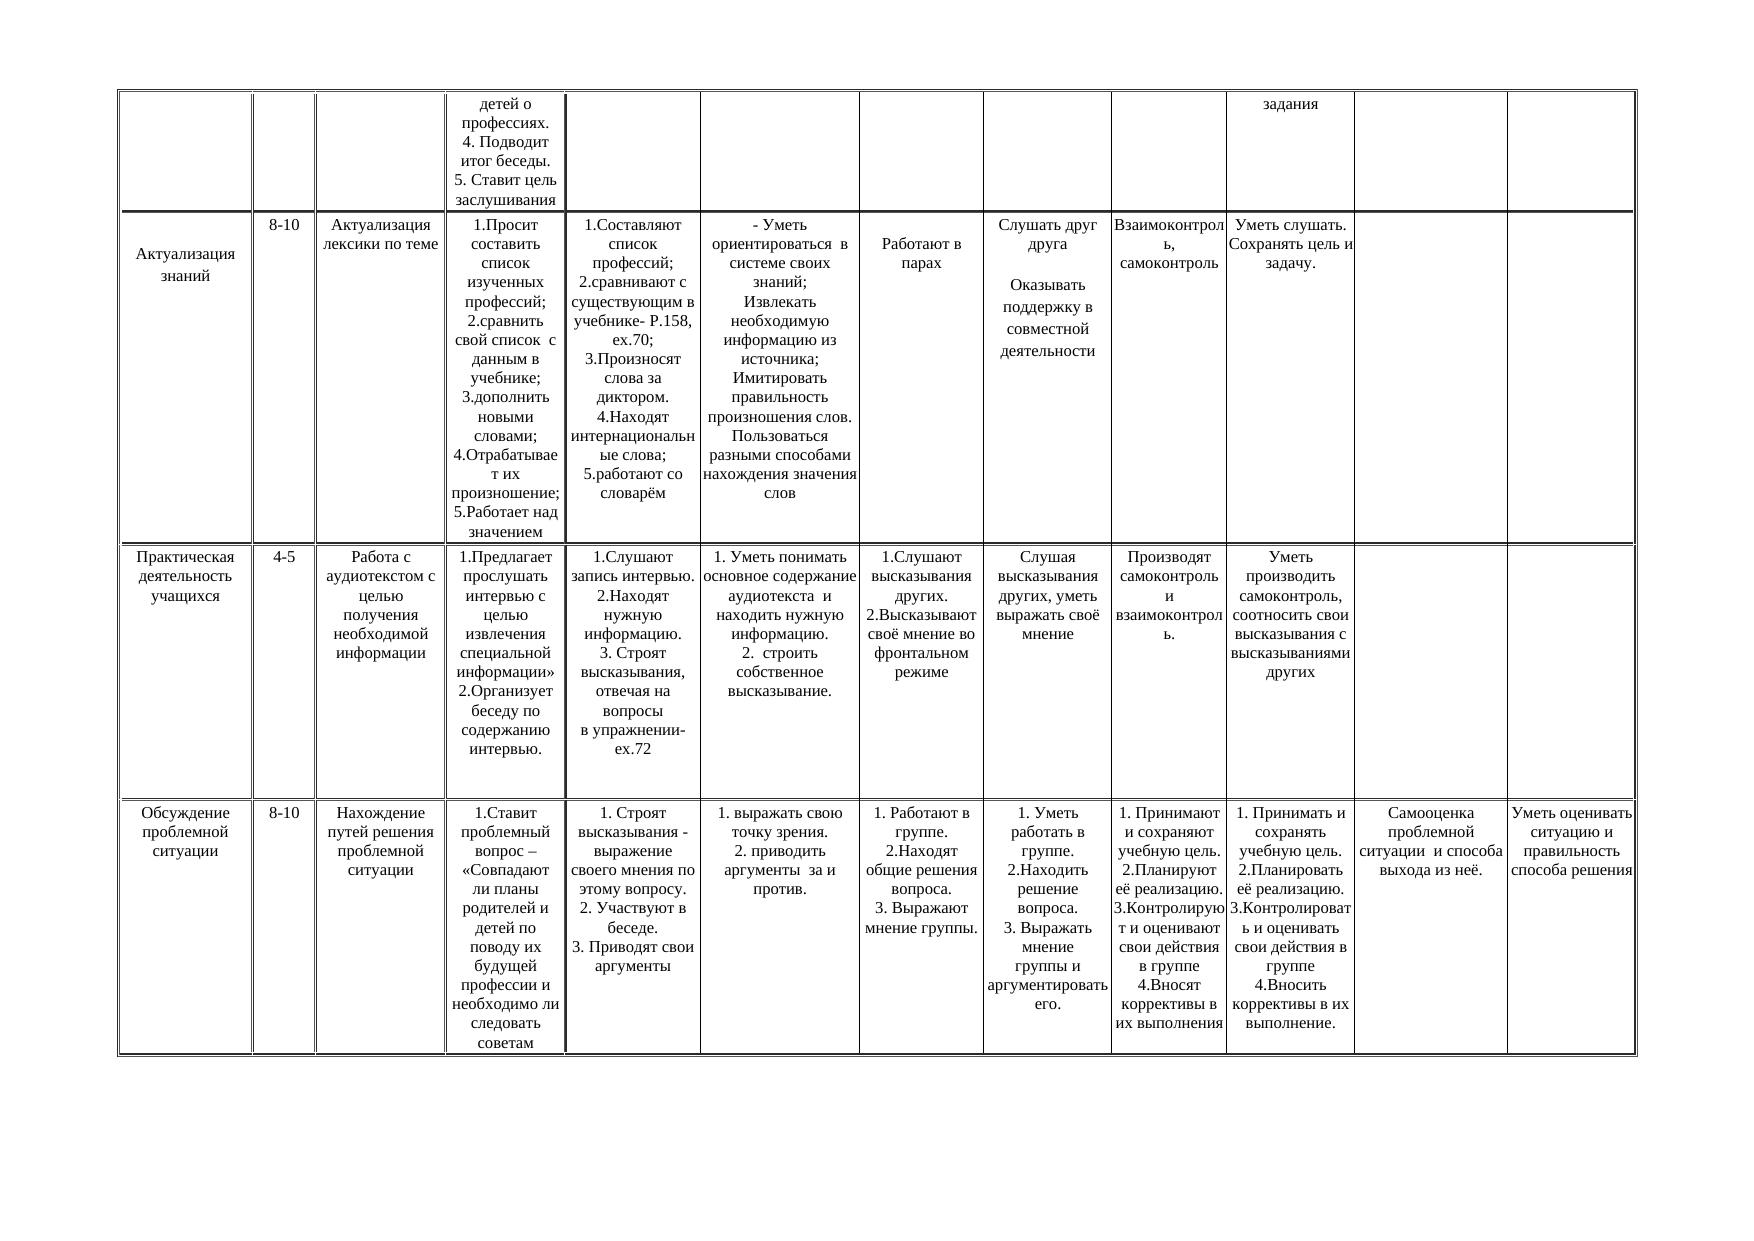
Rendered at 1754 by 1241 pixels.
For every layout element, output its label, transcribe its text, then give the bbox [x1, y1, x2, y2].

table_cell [118, 798, 252, 1053]
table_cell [984, 92, 1111, 210]
table_cell [1508, 542, 1635, 798]
table_cell Мотивация [120, 92, 252, 210]
table_cell Уметь производить самоконтроль, соотносить свои высказывания с высказываниями других [1227, 546, 1354, 798]
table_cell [860, 801, 983, 1053]
table_cell Слушая высказывания других, уметь выражать своё мнение [984, 546, 1111, 798]
table_cell Слушать друг друга Оказывать поддержку в совместной деятельности [984, 213, 1111, 542]
table_cell 1.Предлагает прослушать интервью с целью извлечения специальной информации» 2.Организует беседу по содержанию интервью. [447, 546, 564, 798]
table_cell Уметь слушать. Сохранять цель и задачу. [1227, 213, 1354, 542]
table_cell 1.Слушают высказывания других. 2.Высказывают своё мнение во фронтальном режиме [860, 546, 983, 798]
table_cell 1. Уметь понимать основное содержание аудиотекста и находить нужную информацию. 2. строить собственное высказывание. [701, 546, 859, 798]
table_cell Актуализация знаний [120, 210, 251, 542]
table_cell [1355, 801, 1507, 1053]
table_cell Практическая деятельность учащихся [120, 542, 251, 798]
table_cell [1508, 210, 1634, 542]
table_cell Работа с аудиотекстом с целью получения необходимой информации [317, 546, 444, 798]
table_cell [1355, 546, 1507, 798]
table_cell Актуализация лексики по теме [317, 213, 444, 542]
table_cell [1508, 798, 1636, 1053]
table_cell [565, 92, 700, 210]
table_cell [701, 92, 859, 210]
table_cell 8-10 [253, 801, 316, 1053]
table_cell Работают в парах [860, 213, 983, 542]
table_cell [446, 801, 565, 1053]
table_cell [1112, 801, 1226, 1053]
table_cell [701, 801, 859, 1053]
table_cell 4-5 [254, 546, 314, 798]
table_cell 8-10 [254, 213, 314, 542]
table_cell 1.Слушают запись интервью. 2.Находят нужную информацию. 3. Строят высказывания, отвечая на вопросы в упражнении-ex.72 [567, 546, 700, 798]
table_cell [446, 90, 565, 210]
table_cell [316, 92, 446, 210]
table_cell 1.Просит составить список изученных профессий; 2.сравнить свой список с данным в учебнике; 3.дополнить новыми словами; 4.Отрабатывает их произношение; 5.Работает над значением [447, 213, 564, 542]
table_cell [1112, 92, 1226, 210]
table_cell Взаимоконтроль, самоконтроль [1112, 213, 1226, 542]
table_cell 1.Составляют список профессий; 2.сравнивают с существующим в учебнике- P.158, ex.70; 3.Произносят слова за диктором. 4.Находят интернациональные слова; 5.работают со словарём [567, 213, 700, 542]
table_cell [1355, 213, 1507, 542]
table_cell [860, 92, 983, 210]
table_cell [1227, 92, 1354, 210]
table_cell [984, 801, 1111, 1053]
table_cell - Уметь ориентироваться в системе своих знаний; Извлекать необходимую информацию из источника; Имитировать правильность произношения слов. Пользоваться разными способами нахождения значения слов [701, 213, 859, 542]
table_cell Производят самоконтроль и взаимоконтроль. [1112, 546, 1226, 798]
table_cell 2-3 [253, 92, 316, 210]
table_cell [1508, 92, 1634, 210]
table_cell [565, 801, 700, 1053]
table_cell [316, 801, 446, 1053]
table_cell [1355, 92, 1507, 210]
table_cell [1227, 801, 1354, 1053]
